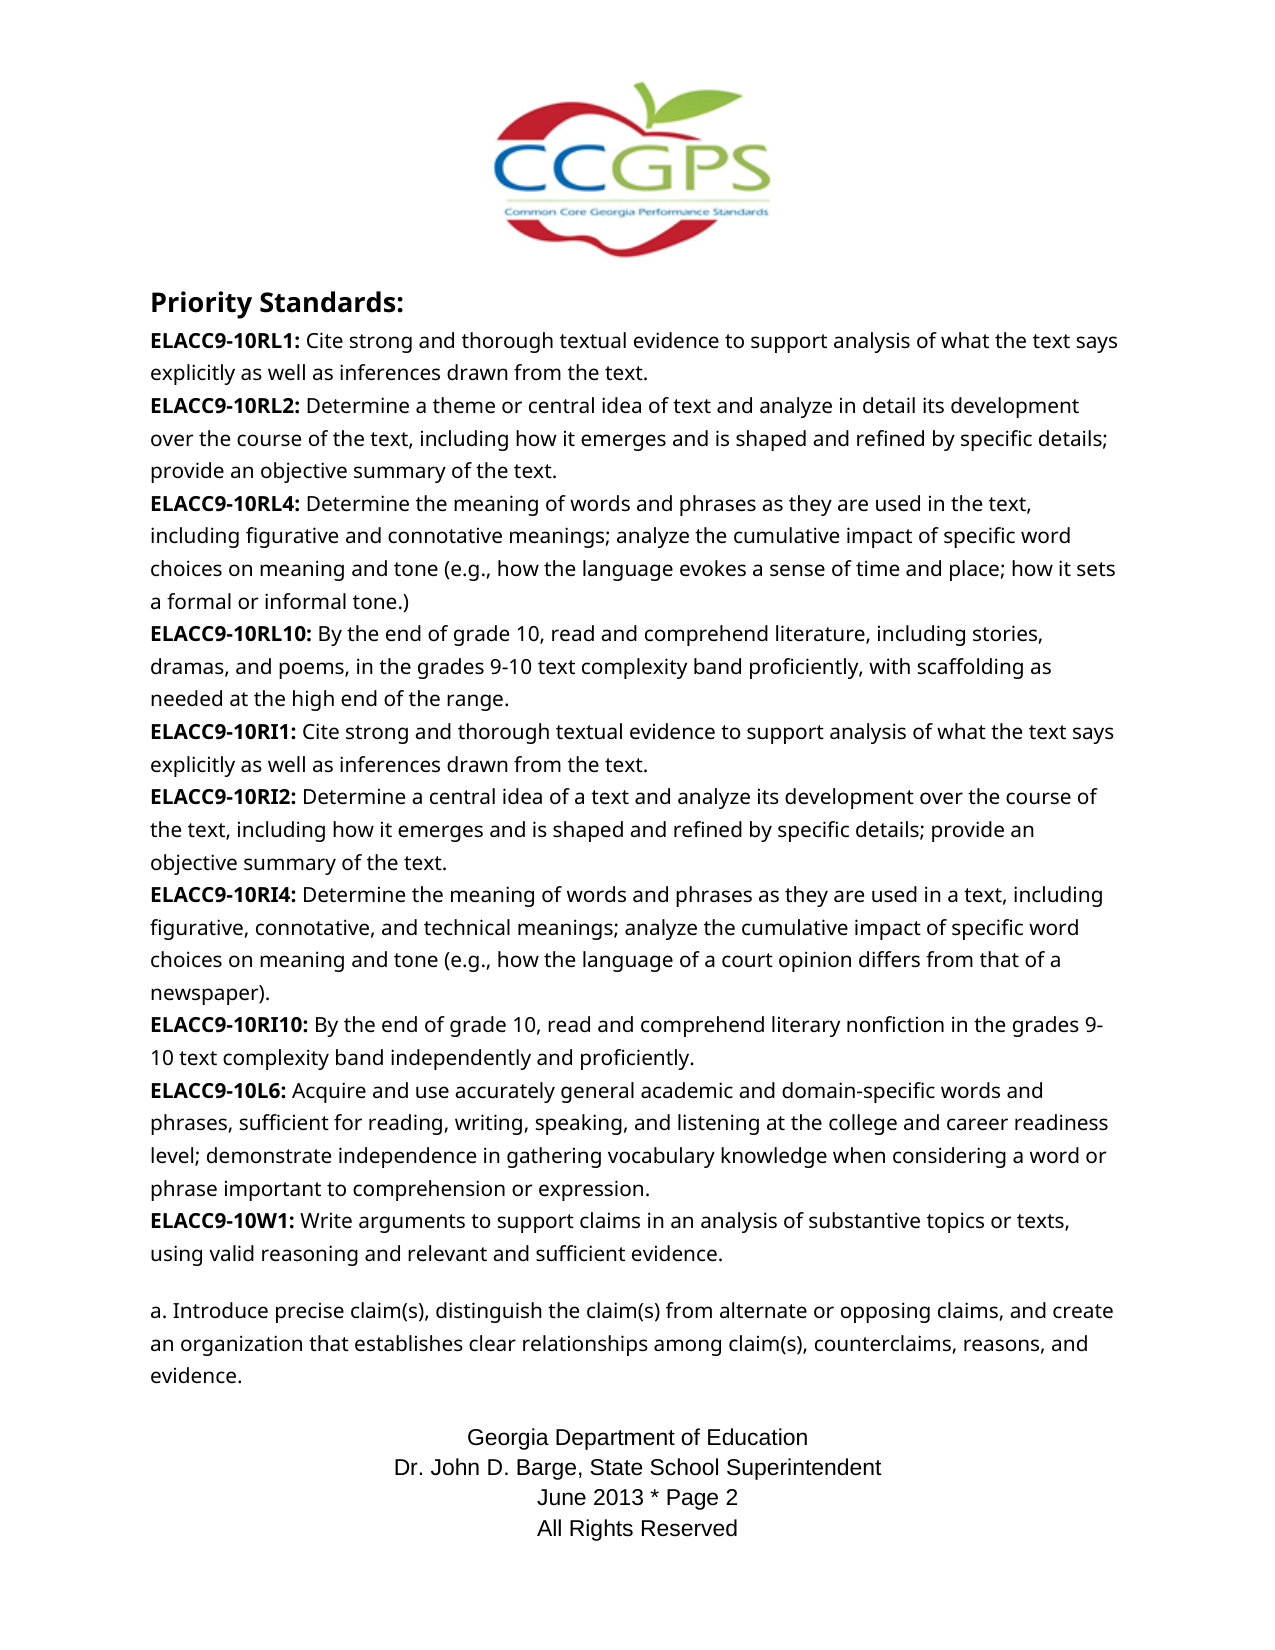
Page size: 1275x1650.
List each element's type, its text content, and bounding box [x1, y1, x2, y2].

text a. Introduce precise claim(s), distinguish the claim(s) from alternate or opposing claims, and create an organization that establishes clear relationships among claim(s), counterclaims, reasons, and evidence. [150, 1296, 1125, 1390]
text ELACC9-10RL1: Cite strong and thorough textual evidence to support analysis of what the text says explicitly as well as inferences drawn from the text. [150, 326, 1125, 387]
text ELACC9-10RL2: Determine a theme or central idea of text and analyze in detail its development over the course of the text, including how it emerges and is shaped and refined by specific details; provide an objective summary of the text. [150, 391, 1125, 485]
text ELACC9-10RI2: Determine a central idea of a text and analyze its development over the course of the text, including how it emerges and is shaped and refined by specific details; provide an objective summary of the text. [150, 782, 1125, 876]
text Priority Standards: [150, 283, 1125, 320]
text ELACC9-10RL10: By the end of grade 10, read and comprehend literature, including stories, dramas, and poems, in the grades 9-10 text complexity band proficiently, with scaffolding as needed at the high end of the range. [150, 619, 1125, 713]
text ELACC9-10RL4: Determine the meaning of words and phrases as they are used in the text, including figurative and connotative meanings; analyze the cumulative impact of specific word choices on meaning and tone (e.g., how the language evokes a sense of time and place; how it sets a formal or informal tone.) [150, 489, 1125, 615]
text ELACC9-10RI4: Determine the meaning of words and phrases as they are used in a text, including figurative, connotative, and technical meanings; analyze the cumulative impact of specific word choices on meaning and tone (e.g., how the language of a court opinion differs from that of a newspaper). [150, 880, 1125, 1006]
text ELACC9-10L6: Acquire and use accurately general academic and domain-specific words and phrases, sufficient for reading, writing, speaking, and listening at the college and career readiness level; demonstrate independence in gathering vocabulary knowledge when considering a word or phrase important to comprehension or expression. [150, 1076, 1125, 1202]
text ELACC9-10RI10: By the end of grade 10, read and comprehend literary nonfiction in the grades 9-10 text complexity band independently and proficiently. [150, 1011, 1125, 1072]
text ELACC9-10W1: Write arguments to support claims in an analysis of substantive topics or texts, using valid reasoning and relevant and sufficient evidence. [150, 1206, 1125, 1267]
text ELACC9-10RI1: Cite strong and thorough textual evidence to support analysis of what the text says explicitly as well as inferences drawn from the text. [150, 717, 1125, 778]
picture [471, 75, 804, 280]
